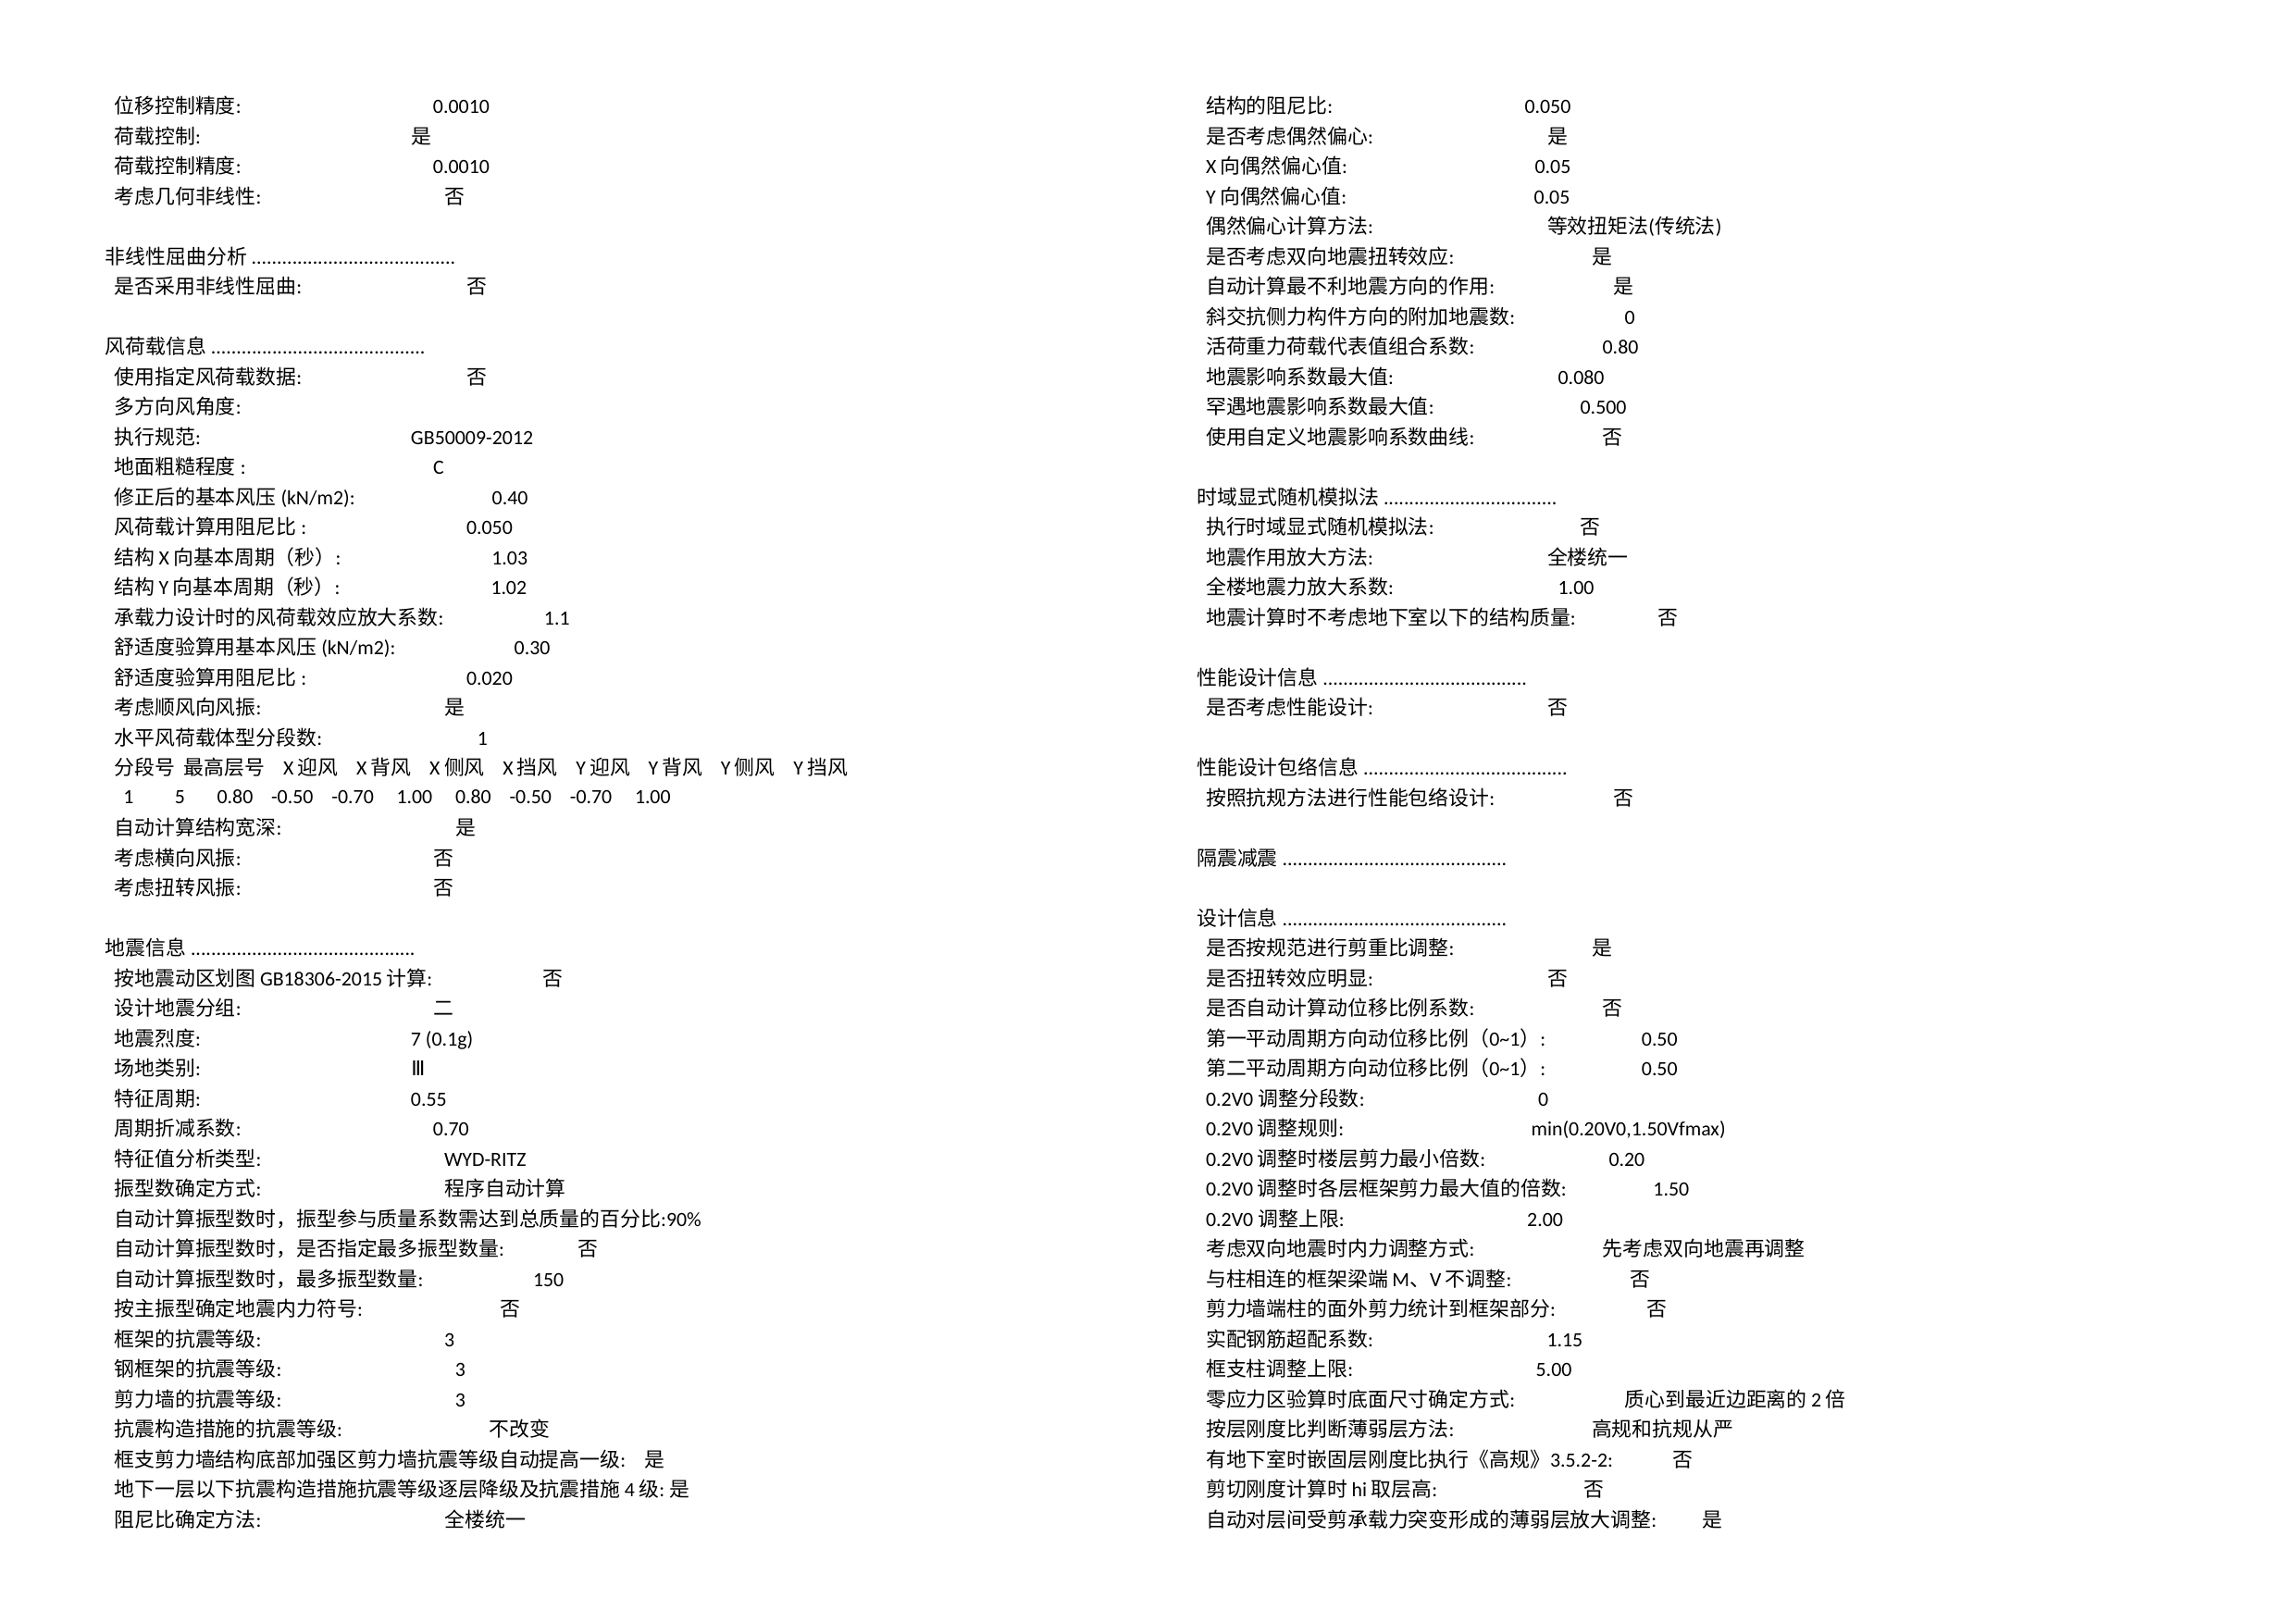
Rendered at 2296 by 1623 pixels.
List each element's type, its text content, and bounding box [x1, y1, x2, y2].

text 与柱相连的框架梁端M、V不调整: 否 [1173, 1262, 2224, 1293]
text 剪力墙的抗震等级: 3 [82, 1382, 1133, 1413]
text 剪切刚度计算时hi取层高: 否 [1173, 1473, 2224, 1503]
text 罕遇地震影响系数最大值: 0.500 [1173, 390, 2224, 420]
text 舒适度验算用阻尼比 : 0.020 [82, 661, 1133, 691]
text 第二平动周期方向动位移比例（0~1）: 0.50 [1173, 1052, 2224, 1082]
text 执行规范: GB50009-2012 [82, 420, 1133, 451]
text 自动计算振型数时，振型参与质量系数需达到总质量的百分比:90% [82, 1202, 1133, 1233]
text 考虑顺风向风振: 是 [82, 691, 1133, 721]
text 斜交抗侧力构件方向的附加地震数: 0 [1173, 300, 2224, 330]
text 0.2V0 调整分段数: 0 [1173, 1082, 2224, 1112]
text 多方向风角度: [82, 390, 1133, 420]
text 是否考虑偶然偏心: 是 [1173, 119, 2224, 150]
text 全楼地震力放大系数: 1.00 [1173, 571, 2224, 601]
text 是否按规范进行剪重比调整: 是 [1173, 932, 2224, 961]
text 地震信息 ............................................ [82, 932, 1133, 961]
text 分段号 最高层号 X迎风 X背风 X侧风 X挡风 Y迎风 Y背风 Y侧风 Y挡风 [82, 751, 1133, 781]
text 自动计算最不利地震方向的作用: 是 [1173, 270, 2224, 300]
text 时域显式随机模拟法 .................................. [1173, 480, 2224, 511]
text 0.2V0调整时楼层剪力最小倍数: 0.20 [1173, 1142, 2224, 1172]
text 荷载控制精度: 0.0010 [82, 150, 1133, 180]
text 是否扭转效应明显: 否 [1173, 961, 2224, 992]
text 框支柱调整上限: 5.00 [1173, 1353, 2224, 1382]
text 隔震减震 ............................................ [1173, 841, 2224, 872]
text 非线性屈曲分析 ........................................ [82, 240, 1133, 270]
text 风荷载信息 .......................................... [82, 330, 1133, 360]
text 使用自定义地震影响系数曲线: 否 [1173, 420, 2224, 451]
text 地震影响系数最大值: 0.080 [1173, 360, 2224, 390]
text 结构的阻尼比: 0.050 [1173, 90, 2224, 119]
text 按照抗规方法进行性能包络设计: 否 [1173, 781, 2224, 812]
text 性能设计包络信息 ........................................ [1173, 751, 2224, 781]
text 1 5 0.80 -0.50 -0.70 1.00 0.80 -0.50 -0.70 1.00 [82, 781, 1133, 812]
text 执行时域显式随机模拟法: 否 [1173, 511, 2224, 540]
text 结构X向基本周期（秒）: 1.03 [82, 540, 1133, 571]
text 0.2V0调整时各层框架剪力最大值的倍数: 1.50 [1173, 1172, 2224, 1202]
text 考虑横向风振: 否 [82, 841, 1133, 872]
text 修正后的基本风压 (kN/m2): 0.40 [82, 480, 1133, 511]
text 抗震构造措施的抗震等级: 不改变 [82, 1413, 1133, 1443]
text 地震作用放大方法: 全楼统一 [1173, 540, 2224, 571]
text 0.2V0 调整上限: 2.00 [1173, 1202, 2224, 1233]
text 活荷重力荷载代表值组合系数: 0.80 [1173, 330, 2224, 360]
text 周期折减系数: 0.70 [82, 1112, 1133, 1142]
text 0.2V0调整规则: min(0.20V0,1.50Vfmax) [1173, 1112, 2224, 1142]
text 特征周期: 0.55 [82, 1082, 1133, 1112]
text 考虑双向地震时内力调整方式: 先考虑双向地震再调整 [1173, 1233, 2224, 1262]
text 舒适度验算用基本风压 (kN/m2): 0.30 [82, 631, 1133, 661]
text 自动计算结构宽深: 是 [82, 812, 1133, 841]
text 自动计算振型数时，是否指定最多振型数量: 否 [82, 1233, 1133, 1262]
text 地震计算时不考虑地下室以下的结构质量: 否 [1173, 601, 2224, 631]
text 场地类别: Ⅲ [82, 1052, 1133, 1082]
text 地震烈度: 7 (0.1g) [82, 1022, 1133, 1052]
text 水平风荷载体型分段数: 1 [82, 721, 1133, 751]
text 自动计算振型数时，最多振型数量: 150 [82, 1262, 1133, 1293]
text 振型数确定方式: 程序自动计算 [82, 1172, 1133, 1202]
text 自动对层间受剪承载力突变形成的薄弱层放大调整: 是 [1173, 1503, 2224, 1533]
text 第一平动周期方向动位移比例（0~1）: 0.50 [1173, 1022, 2224, 1052]
text 框架的抗震等级: 3 [82, 1322, 1133, 1353]
text 风荷载计算用阻尼比 : 0.050 [82, 511, 1133, 540]
text 有地下室时嵌固层刚度比执行《高规》3.5.2-2: 否 [1173, 1443, 2224, 1473]
text 考虑几何非线性: 否 [82, 180, 1133, 210]
text 是否采用非线性屈曲: 否 [82, 270, 1133, 300]
text 荷载控制: 是 [82, 119, 1133, 150]
text 是否考虑性能设计: 否 [1173, 691, 2224, 721]
text 实配钢筋超配系数: 1.15 [1173, 1322, 2224, 1353]
text 框支剪力墙结构底部加强区剪力墙抗震等级自动提高一级: 是 [82, 1443, 1133, 1473]
text 使用指定风荷载数据: 否 [82, 360, 1133, 390]
text 地面粗糙程度 : C [82, 451, 1133, 480]
text 钢框架的抗震等级: 3 [82, 1353, 1133, 1382]
text 按地震动区划图GB18306-2015计算: 否 [82, 961, 1133, 992]
text 地下一层以下抗震构造措施抗震等级逐层降级及抗震措施4级: 是 [82, 1473, 1133, 1503]
text X向偶然偏心值: 0.05 [1173, 150, 2224, 180]
text 按主振型确定地震内力符号: 否 [82, 1293, 1133, 1322]
text 按层刚度比判断薄弱层方法: 高规和抗规从严 [1173, 1413, 2224, 1443]
text 考虑扭转风振: 否 [82, 872, 1133, 901]
text 结构Y向基本周期（秒）: 1.02 [82, 571, 1133, 601]
text 性能设计信息 ........................................ [1173, 661, 2224, 691]
text 设计地震分组: 二 [82, 992, 1133, 1022]
text 是否考虑双向地震扭转效应: 是 [1173, 240, 2224, 270]
text 承载力设计时的风荷载效应放大系数: 1.1 [82, 601, 1133, 631]
text 特征值分析类型: WYD-RITZ [82, 1142, 1133, 1172]
text Y向偶然偏心值: 0.05 [1173, 180, 2224, 210]
text 偶然偏心计算方法: 等效扭矩法(传统法) [1173, 210, 2224, 240]
text 位移控制精度: 0.0010 [82, 90, 1133, 119]
text 是否自动计算动位移比例系数: 否 [1173, 992, 2224, 1022]
text 剪力墙端柱的面外剪力统计到框架部分: 否 [1173, 1293, 2224, 1322]
text 阻尼比确定方法: 全楼统一 [82, 1503, 1133, 1533]
text 零应力区验算时底面尺寸确定方式: 质心到最近边距离的2倍 [1173, 1382, 2224, 1413]
text 设计信息 ............................................ [1173, 901, 2224, 932]
